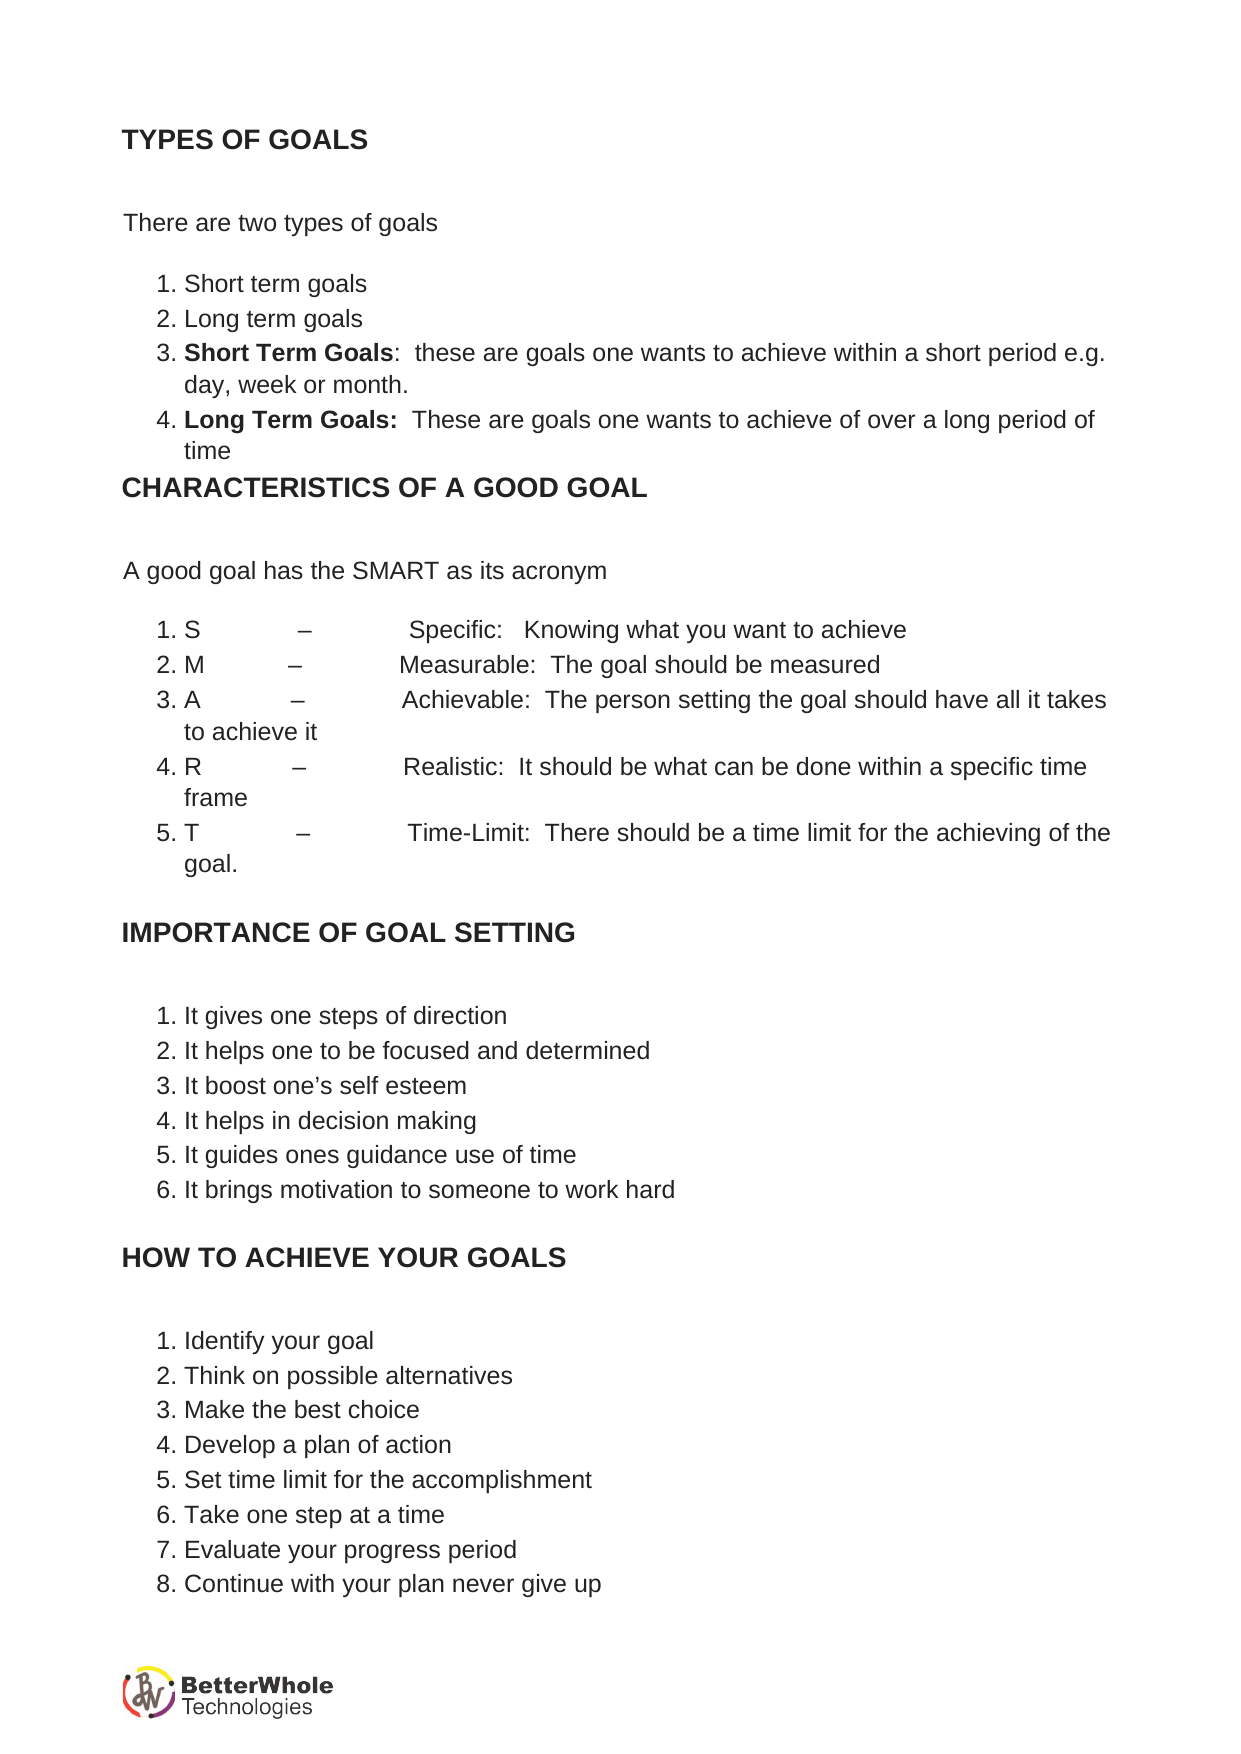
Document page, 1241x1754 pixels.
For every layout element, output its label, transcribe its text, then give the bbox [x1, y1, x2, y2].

list Identify your goal [156, 1326, 1116, 1355]
list Make the best choice [156, 1396, 1116, 1424]
list R – Realistic: It should be what can be done within a specific time frame [156, 751, 1116, 812]
picture [122, 1666, 333, 1719]
list Take one step at a time [156, 1500, 1116, 1529]
list Evaluate your progress period [156, 1535, 1116, 1563]
list S – Specific: Knowing what you want to achieve [156, 616, 1116, 644]
list It brings motivation to someone to work hard [156, 1175, 1116, 1204]
list It guides ones guidance use of time [156, 1140, 1116, 1169]
list It boost one’s self esteem [156, 1071, 1116, 1099]
list Short term goals [156, 269, 1116, 297]
list Long Term Goals: These are goals one wants to achieve of over a long period of time [156, 405, 1116, 465]
list Think on possible alternatives [156, 1361, 1116, 1389]
text A good goal has the SMART as its acronym [123, 556, 1116, 585]
list T – Time-Limit: There should be a time limit for the achieving of the goal. [156, 818, 1116, 878]
subtitle CHARACTERISTICS OF A GOOD GOAL [121, 471, 1116, 503]
list Continue with your plan never give up [156, 1569, 1116, 1598]
list Long term goals [156, 303, 1116, 332]
list Develop a plan of action [156, 1430, 1116, 1459]
list It gives one steps of direction [156, 1001, 1116, 1030]
list It helps in decision making [156, 1106, 1116, 1134]
list A – Achievable: The person setting the goal should have all it takes to achieve it [156, 685, 1116, 745]
list M – Measurable: The goal should be measured [156, 650, 1116, 679]
subtitle TYPES OF GOALS [121, 123, 1116, 155]
text There are two types of goals [123, 208, 1116, 237]
subtitle IMPORTANCE OF GOAL SETTING [121, 916, 1116, 948]
list Set time limit for the accomplishment [156, 1465, 1116, 1494]
subtitle HOW TO ACHIEVE YOUR GOALS [121, 1241, 1116, 1273]
list It helps one to be focused and determined [156, 1036, 1116, 1065]
list Short Term Goals: these are goals one wants to achieve within a short period e.g. day, week or month. [156, 338, 1116, 399]
